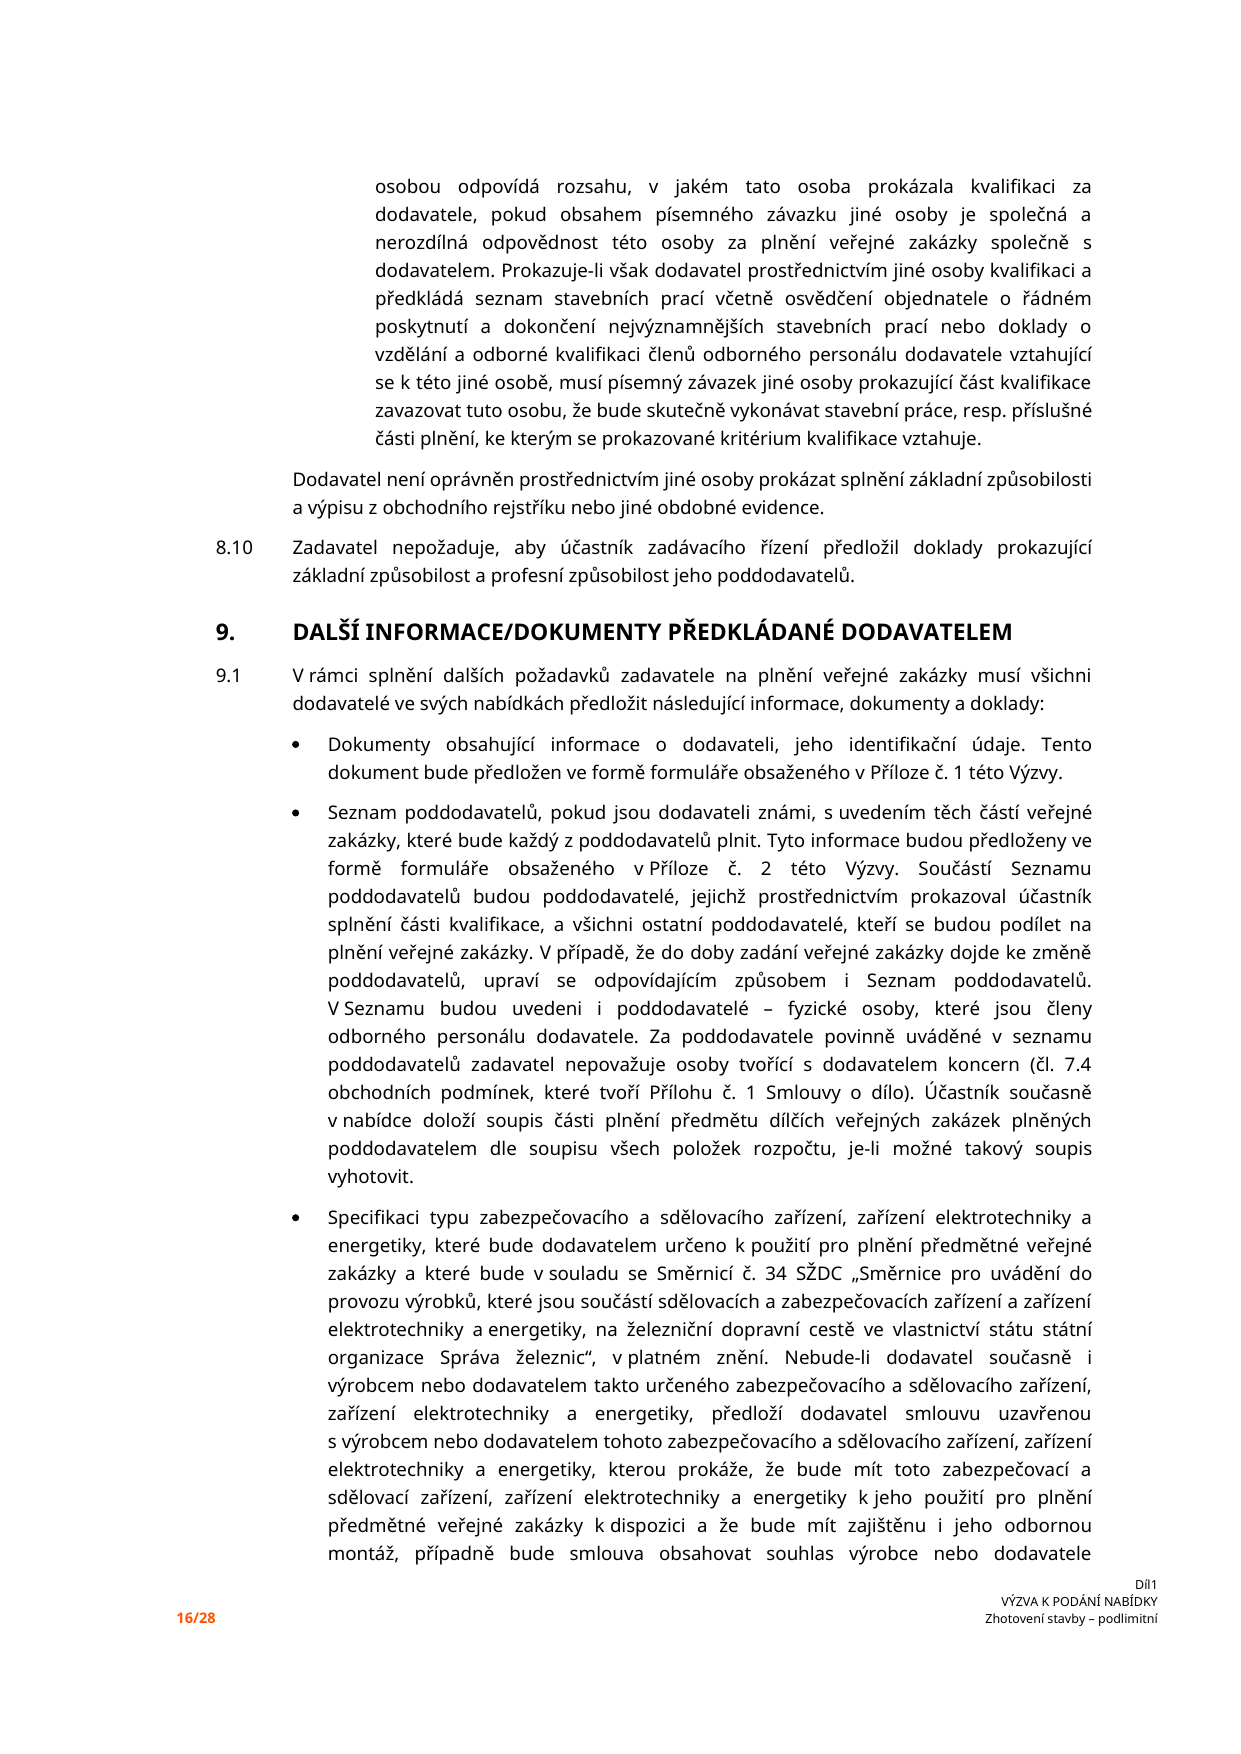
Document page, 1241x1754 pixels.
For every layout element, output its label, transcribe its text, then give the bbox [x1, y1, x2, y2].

text Dokumenty obsahující informace o dodavateli, jeho identifikační údaje. Tento dokument bude předložen ve formě formuláře obsaženého v Příloze č. 1 této Výzvy. [292, 731, 1093, 784]
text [328, 173, 1093, 451]
text V rámci splnění dalších požadavků zadavatele na plnění veřejné zakázky musí všichni dodavatelé ve svých nabídkách předložit následující informace, dokumenty a doklady: [216, 662, 1093, 716]
text Dodavatel není oprávněn prostřednictvím jiné osoby prokázat splnění základní způsobilosti a výpisu z obchodního rejstříku nebo jiné obdobné evidence. [292, 466, 1093, 519]
text Seznam poddodavatelů, pokud jsou dodavateli známi, s uvedením těch částí veřejné zakázky, které bude každý z poddodavatelů plnit. Tyto informace budou předloženy ve formě formuláře obsaženého v Příloze č. 2 této Výzvy. Součástí Seznamu poddodavatelů budou poddodavatelé, jejichž prostřednictvím prokazoval účastník splnění části kvalifikace, a všichni ostatní poddodavatelé, kteří se budou podílet na plnění veřejné zakázky. V případě, že do doby zadání veřejné zakázky dojde ke změně poddodavatelů, upraví se odpovídajícím způsobem i Seznam poddodavatelů. V Seznamu budou uvedeni i poddodavatelé – fyzické osoby, které jsou členy odborného personálu dodavatele. Za poddodavatele povinně uváděné v seznamu poddodavatelů zadavatel nepovažuje osoby tvořící s dodavatelem koncern (čl. 7.4 obchodních podmínek, které tvoří Přílohu č. 1 Smlouvy o dílo). Účastník současně v nabídce doloží soupis části plnění předmětu dílčích veřejných zakázek plněných poddodavatelem dle soupisu všech položek rozpočtu, je-li možné takový soupis vyhotovit. [292, 799, 1093, 1189]
text DALŠÍ INFORMACE/DOKUMENTY PŘEDKLÁDANÉ DODAVATELEM [216, 616, 1093, 647]
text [292, 1204, 1093, 1566]
text Zadavatel nepožaduje, aby účastník zadávacího řízení předložil doklady prokazující základní způsobilost a profesní způsobilost jeho poddodavatelů. [216, 534, 1093, 588]
